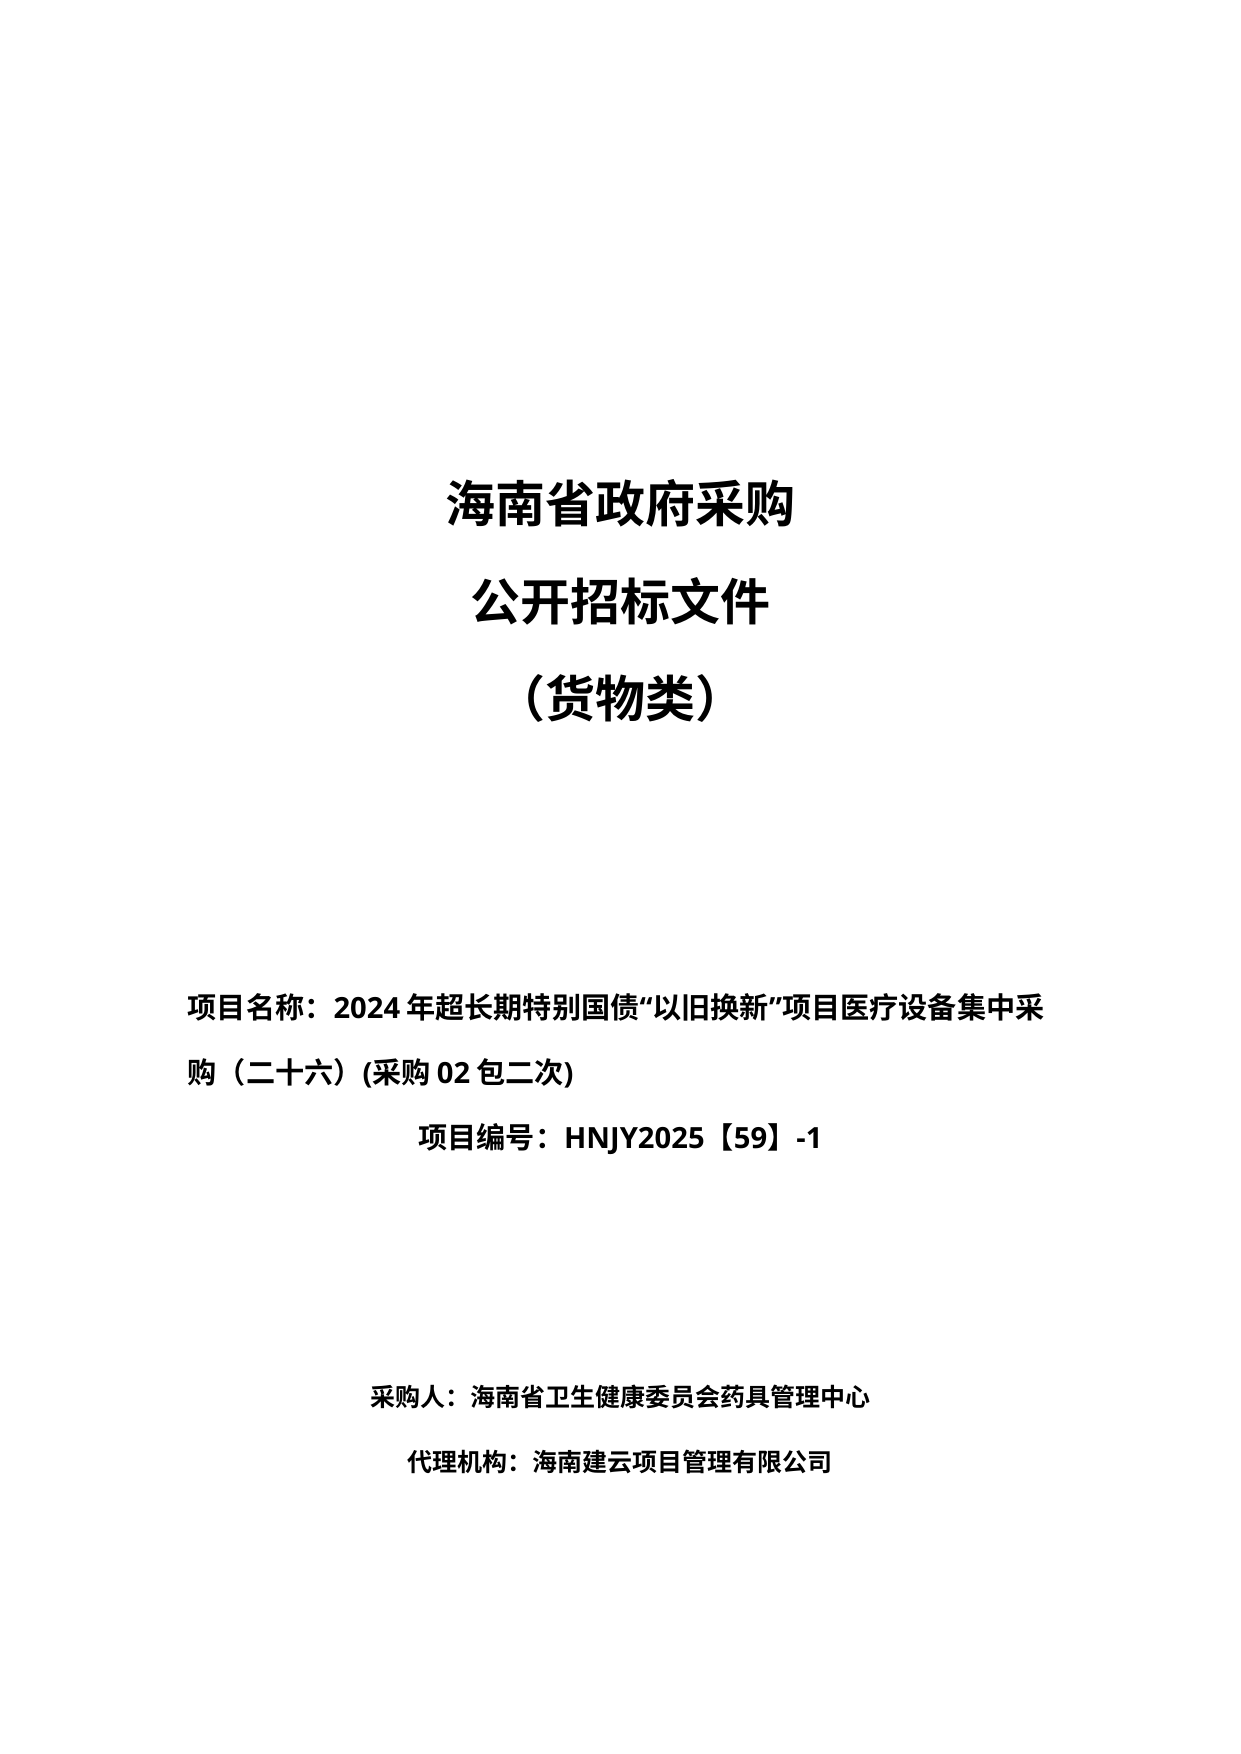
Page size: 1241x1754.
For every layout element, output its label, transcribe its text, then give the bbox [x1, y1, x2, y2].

text 采购人：海南省卫生健康委员会药具管理中心 [187, 1364, 1053, 1429]
text 代理机构：海南建云项目管理有限公司 [187, 1429, 1053, 1494]
text （货物类） [187, 649, 1053, 747]
text 公开招标文件 [187, 552, 1053, 649]
text 项目名称：2024年超长期特别国债“以旧换新”项目医疗设备集中采购（二十六）(采购02包二次) [187, 974, 1053, 1104]
text 海南省政府采购 [187, 454, 1053, 552]
text 项目编号：HNJY2025【59】-1 [187, 1104, 1053, 1169]
